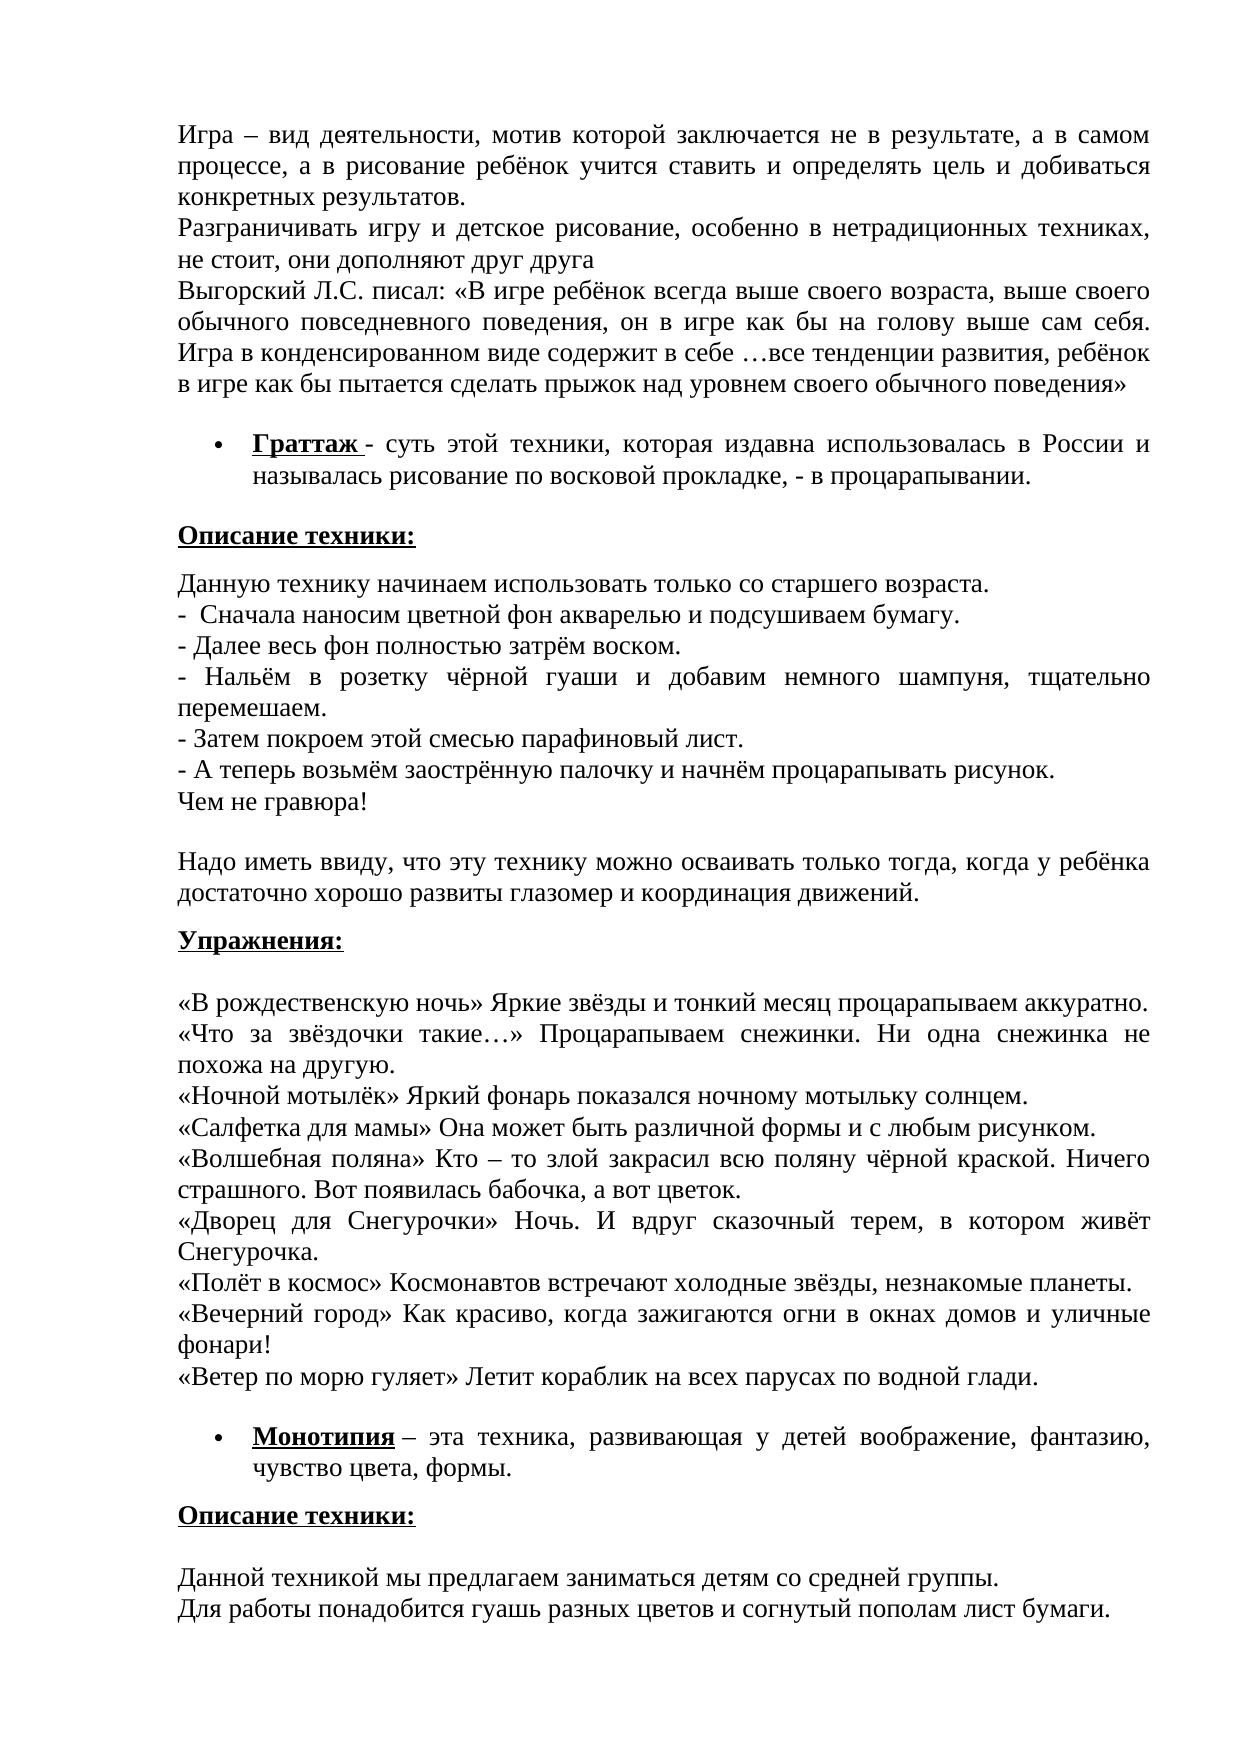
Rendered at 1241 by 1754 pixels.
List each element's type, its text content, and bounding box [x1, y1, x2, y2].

text - Затем покроем этой смесью парафиновый лист. [177, 722, 1152, 753]
text Описание техники: [177, 1499, 1152, 1530]
text «Волшебная поляна» Кто – то злой закрасил всю поляну чёрной краской. Ничего страшного. Вот появилась бабочка, а вот цветок. [177, 1142, 1152, 1204]
text Для работы понадобится гуашь разных цветов и согнутый пополам лист бумаги. [177, 1592, 1152, 1623]
text «Ветер по морю гуляет» Летит кораблик на всех парусах по водной глади. [177, 1360, 1152, 1391]
text «Салфетка для мамы» Она может быть различной формы и с любым рисунком. [177, 1111, 1152, 1142]
text - Сначала наносим цветной фон акварелью и подсушиваем бумагу. [177, 598, 1152, 629]
text Чем не гравюра! [177, 785, 1152, 816]
list Монотипия – эта техника, развивающая у детей воображение, фантазию, чувство цвета, формы. [215, 1420, 1152, 1482]
text «Дворец для Снегурочки» Ночь. И вдруг сказочный терем, в котором живёт Снегурочка. [177, 1204, 1152, 1266]
text Выгорский Л.С. писал: «В игре ребёнок всегда выше своего возраста, выше своего обычного повседневного поведения, он в игре как бы на голову выше сам себя. Игра в конденсированном виде содержит в себе …все тенденции развития, ребёнок в игре как бы пытается сделать прыжок над уровнем своего обычного поведения» [177, 274, 1152, 398]
text «Ночной мотылёк» Яркий фонарь показался ночному мотыльку солнцем. [177, 1079, 1152, 1111]
text Описание техники: [177, 519, 1152, 550]
text «Что за звёздочки такие…» Процарапываем снежинки. Ни одна снежинка не похожа на другую. [177, 1017, 1152, 1079]
text Надо иметь ввиду, что эту технику можно осваивать только тогда, когда у ребёнка достаточно хорошо развиты глазомер и координация движений. [177, 845, 1152, 907]
text - А теперь возьмём заострённую палочку и начнём процарапывать рисунок. [177, 753, 1152, 785]
text Данную технику начинаем использовать только со старшего возраста. [177, 567, 1152, 598]
text Данной техникой мы предлагаем заниматься детям со средней группы. [177, 1561, 1152, 1592]
text - Нальём в розетку чёрной гуаши и добавим немного шампуня, тщательно перемешаем. [177, 660, 1152, 722]
list Граттаж - суть этой техники, которая издавна использовалась в России и называлась рисование по восковой прокладке, - в процарапывании. [215, 428, 1152, 490]
text Игра – вид деятельности, мотив которой заключается не в результате, а в самом процессе, а в рисование ребёнок учится ставить и определять цель и добиваться конкретных результатов. [177, 118, 1152, 212]
text «В рождественскую ночь» Яркие звёзды и тонкий месяц процарапываем аккуратно. [177, 986, 1152, 1017]
text «Полёт в космос» Космонавтов встречают холодные звёзды, незнакомые планеты. [177, 1266, 1152, 1297]
text «Вечерний город» Как красиво, когда зажигаются огни в окнах домов и уличные фонари! [177, 1297, 1152, 1360]
text - Далее весь фон полностью затрём воском. [177, 629, 1152, 660]
text Разграничивать игру и детское рисование, особенно в нетрадиционных техниках, не стоит, они дополняют друг друга [177, 212, 1152, 274]
text Упражнения: [177, 924, 1152, 955]
